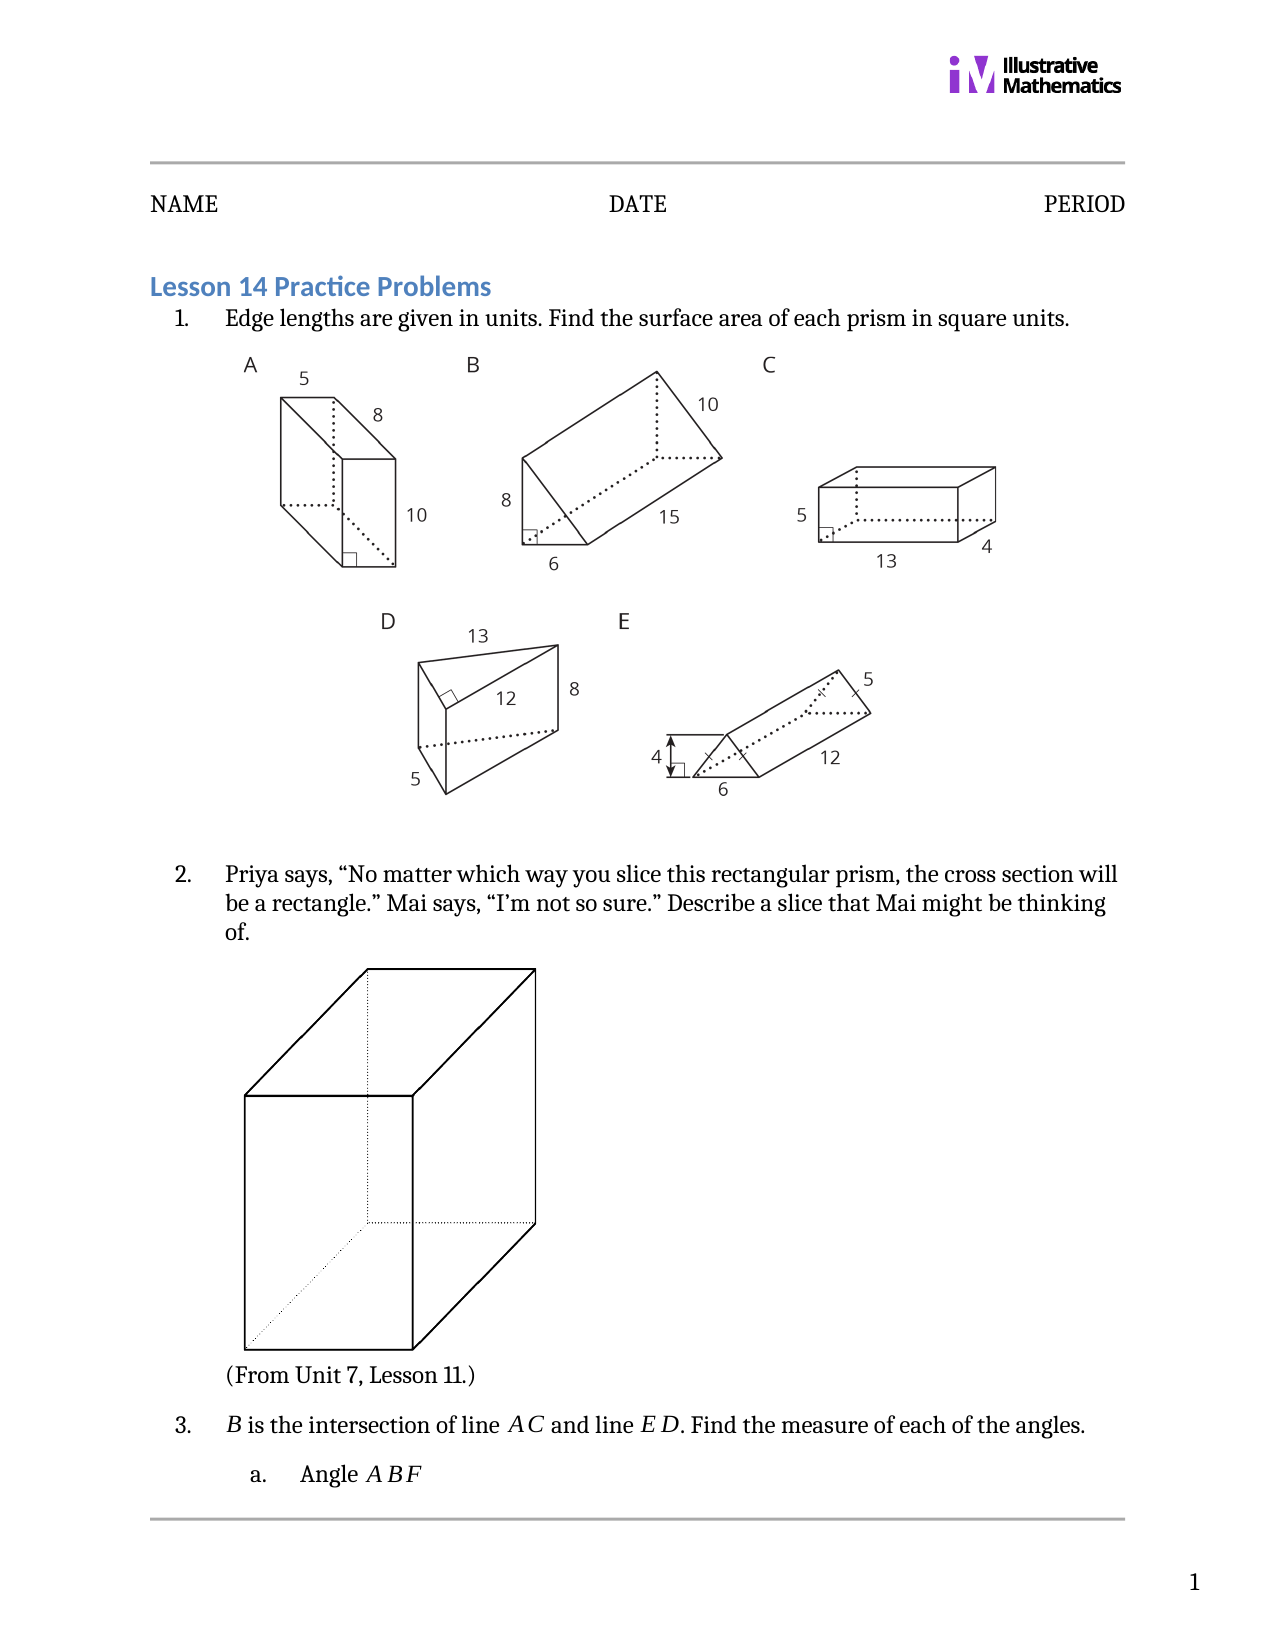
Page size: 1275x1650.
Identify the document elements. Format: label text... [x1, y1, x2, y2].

list Edge lengths are given in units. Find the surface area of each prism in square units. [175, 304, 1125, 333]
picture [243, 353, 997, 801]
subtitle Lesson 14 Practice Problems [150, 268, 1125, 304]
list Angle [250, 1460, 1125, 1489]
list Priya says, “No matter which way you slice this rectangular prism, the cross section will be a rectangle.” Mai says, “I’m not so sure.” Describe a slice that Mai might be thinking of. [175, 860, 1125, 946]
list (From Unit 7, Lesson 11.) [175, 1361, 1125, 1390]
picture [243, 967, 537, 1351]
picture [949, 55, 1121, 93]
list is the intersection of line and line . Find the measure of each of the angles. [175, 1411, 1125, 1439]
